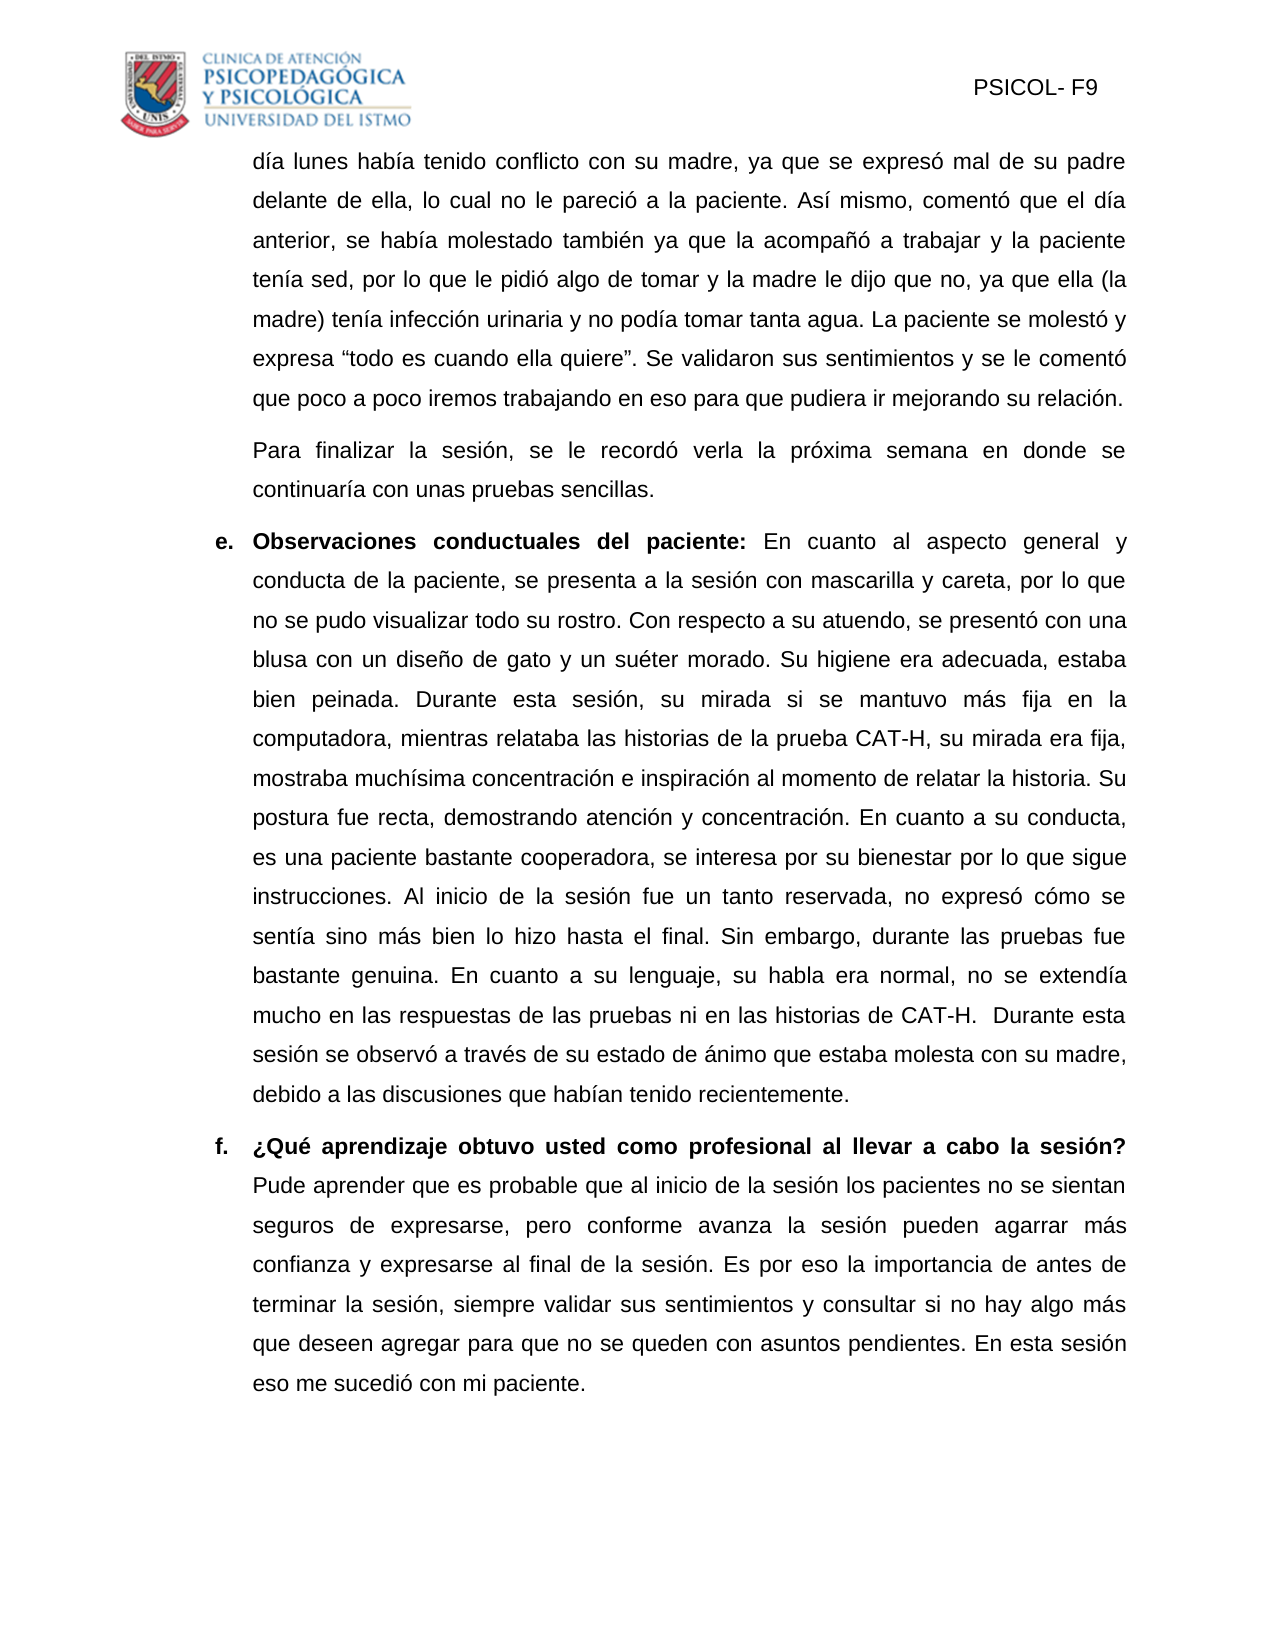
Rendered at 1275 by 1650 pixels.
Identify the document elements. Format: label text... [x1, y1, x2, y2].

list ¿Qué aprendizaje obtuvo usted como profesional al llevar a cabo la sesión? Pude aprender que es probable que al inicio de la sesión los pacientes no se sientan seguros de expresarse, pero conforme avanza la sesión pueden agarrar más confianza y expresarse al final de la sesión. Es por eso la importancia de antes de terminar la sesión, siempre validar sus sentimientos y consultar si no hay algo más que deseen agregar para que no se queden con asuntos pendientes. En esta sesión eso me sucedió con mi paciente. [215, 1133, 1127, 1435]
picture [65, 20, 437, 148]
list Observaciones conductuales del paciente: En cuanto al aspecto general y conducta de la paciente, se presenta a la sesión con mascarilla y careta, por lo que no se pudo visualizar todo su rostro. Con respecto a su atuendo, se presentó con una blusa con un diseño de gato y un suéter morado. Su higiene era adecuada, estaba bien peinada. Durante esta sesión, su mirada si se mantuvo más fija en la computadora, mientras relataba las historias de la prueba CAT-H, su mirada era fija, mostraba muchísima concentración e inspiración al momento de relatar la historia. Su postura fue recta, demostrando atención y concentración. En cuanto a su conducta, es una paciente bastante cooperadora, se interesa por su bienestar por lo que sigue instrucciones. Al inicio de la sesión fue un tanto reservada, no expresó cómo se sentía sino más bien lo hizo hasta el final. Sin embargo, durante las pruebas fue bastante genuina. En cuanto a su lenguaje, su habla era normal, no se extendía mucho en las respuestas de las pruebas ni en las historias de CAT-H. Durante esta sesión se observó a través de su estado de ánimo que estaba molesta con su madre, debido a las discusiones que habían tenido recientemente. [215, 528, 1127, 1107]
text Para finalizar la sesión, se le recordó verla la próxima semana en donde se continuaría con unas pruebas sencillas. [252, 437, 1127, 502]
